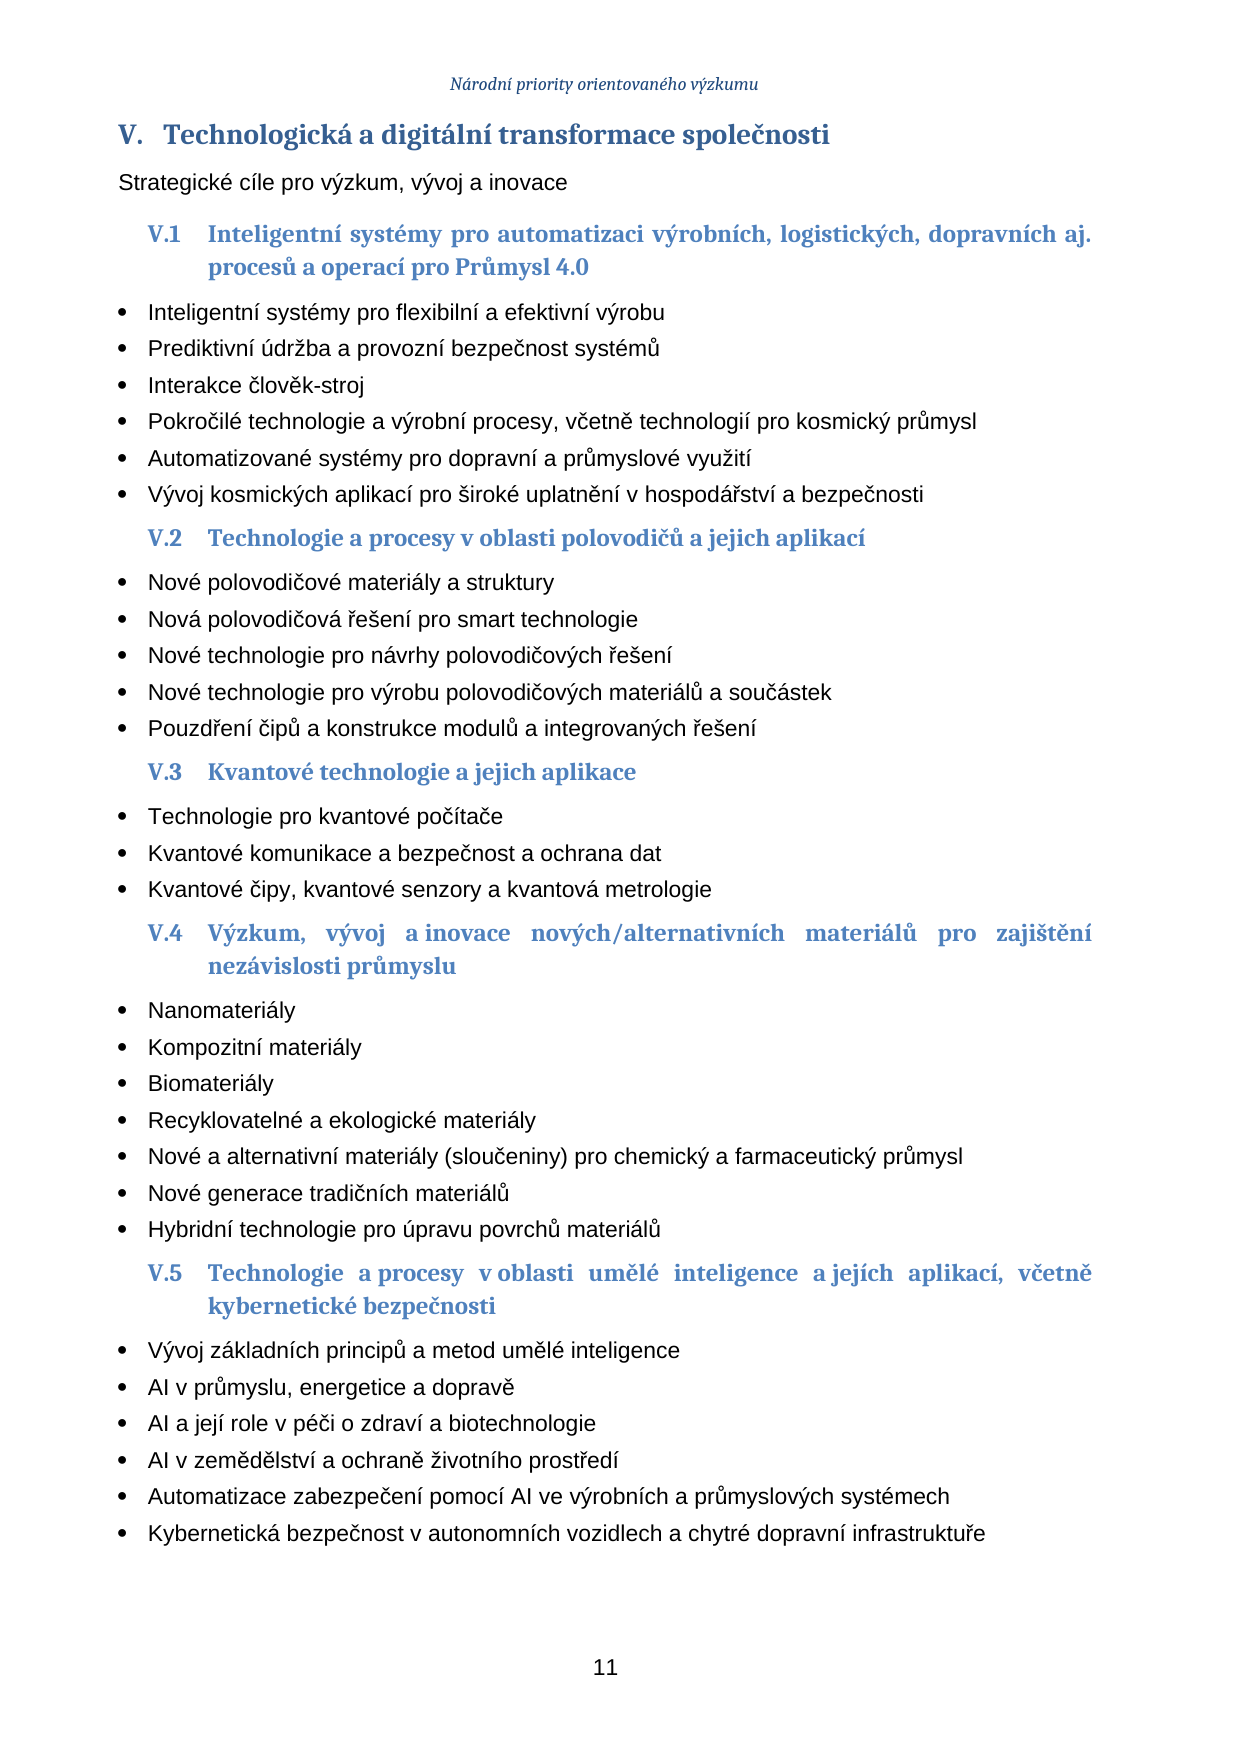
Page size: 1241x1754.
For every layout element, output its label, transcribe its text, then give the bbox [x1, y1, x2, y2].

list Nanomateriály [118, 997, 1092, 1024]
list AI v průmyslu, energetice a dopravě [118, 1374, 1092, 1400]
list Technologie pro kvantové počítače [118, 803, 1092, 830]
subtitle Technologie a procesy v oblasti polovodičů a jejich aplikací [148, 524, 1092, 552]
list Hybridní technologie pro úpravu povrchů materiálů [118, 1216, 1092, 1243]
list Kompozitní materiály [118, 1034, 1092, 1060]
list Pokročilé technologie a výrobní procesy, včetně technologií pro kosmický průmysl [118, 408, 1092, 434]
list Nová polovodičová řešení pro smart technologie [118, 606, 1092, 632]
subtitle Technologická a digitální transformace společnosti [118, 118, 1092, 152]
subtitle Inteligentní systémy pro automatizaci výrobních, logistických, dopravních aj. procesů a operací pro Průmysl 4.0 [148, 220, 1092, 282]
text Strategické cíle pro výzkum, vývoj a inovace [118, 169, 1092, 196]
list Pouzdření čipů a konstrukce modulů a integrovaných řešení [118, 715, 1092, 741]
list AI v zemědělství a ochraně životního prostředí [118, 1447, 1092, 1473]
list Inteligentní systémy pro flexibilní a efektivní výrobu [118, 299, 1092, 325]
list Prediktivní údržba a provozní bezpečnost systémů [118, 335, 1092, 362]
list Recyklovatelné a ekologické materiály [118, 1107, 1092, 1133]
list Nové generace tradičních materiálů [118, 1180, 1092, 1206]
list Nové technologie pro výrobu polovodičových materiálů a součástek [118, 679, 1092, 705]
list Vývoj základních principů a metod umělé inteligence [118, 1337, 1092, 1364]
list Nové technologie pro návrhy polovodičových řešení [118, 642, 1092, 668]
list Biomateriály [118, 1070, 1092, 1097]
list Automatizace zabezpečení pomocí AI ve výrobních a průmyslových systémech [118, 1483, 1092, 1510]
list Kybernetická bezpečnost v autonomních vozidlech a chytré dopravní infrastruktuře [118, 1520, 1092, 1546]
subtitle Technologie a procesy v oblasti umělé inteligence a jejích aplikací, včetně kybernetické bezpečnosti [148, 1259, 1092, 1321]
list Kvantové čipy, kvantové senzory a kvantová metrologie [118, 876, 1092, 903]
list Kvantové komunikace a bezpečnost a ochrana dat [118, 840, 1092, 866]
subtitle Kvantové technologie a jejich aplikace [148, 758, 1092, 787]
list Interakce člověk-stroj [118, 372, 1092, 398]
list Vývoj kosmických aplikací pro široké uplatnění v hospodářství a bezpečnosti [118, 481, 1092, 507]
subtitle Výzkum, vývoj a inovace nových/alternativních materiálů pro zajištění nezávislosti průmyslu [148, 919, 1092, 981]
list Automatizované systémy pro dopravní a průmyslové využití [118, 444, 1092, 471]
list AI a její role v péči o zdraví a biotechnologie [118, 1410, 1092, 1437]
list Nové polovodičové materiály a struktury [118, 569, 1092, 596]
list Nové a alternativní materiály (sloučeniny) pro chemický a farmaceutický průmysl [118, 1143, 1092, 1170]
